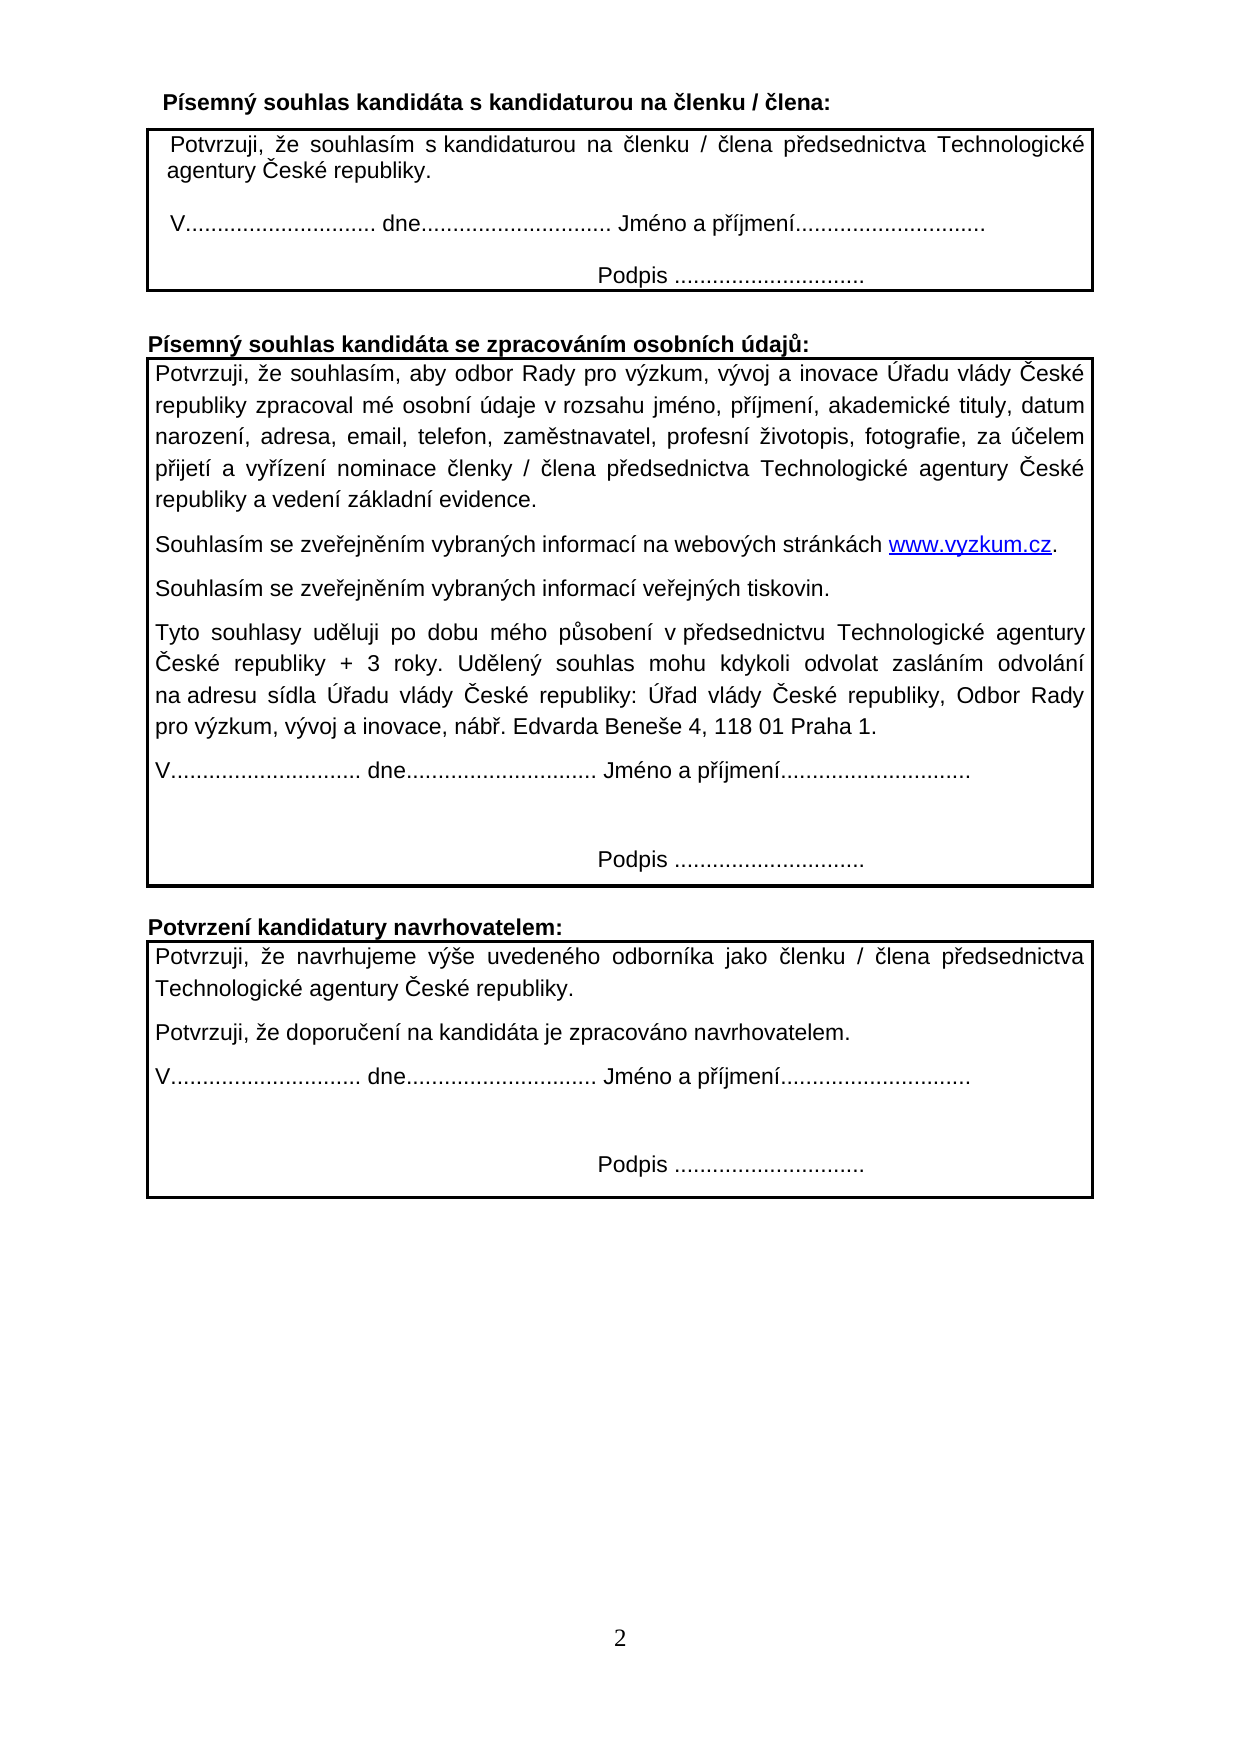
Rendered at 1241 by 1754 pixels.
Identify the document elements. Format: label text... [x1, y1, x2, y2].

text Potvrzení kandidatury navrhovatelem: [148, 914, 1093, 940]
table_header Potvrzuji, že souhlasím, aby odbor Rady pro výzkum, vývoj a inovace Úřadu vlády České republiky zpracoval mé osobní údaje v rozsahu jméno, příjmení, akademické tituly, datum narození, adresa, email, telefon, zaměstnavatel, profesní životopis, fotografie, za účelem přijetí a vyřízení nominace členky / člena předsednictva Technologické agentury České republiky a vedení základní evidence. Souhlasím se zveřejněním vybraných informací na webových stránkách www.vyzkum.cz. Souhlasím se zveřejněním vybraných informací veřejných tiskovin. Tyto souhlasy uděluji po dobu mého působení v předsednictvu Technologické agentury České republiky + 3 roky. Udělený souhlas mohu kdykoli odvolat zasláním odvolání na adresu sídla Úřadu vlády České republiky: Úřad vlády České republiky, Odbor Rady pro výzkum, vývoj a inovace, nábř. Edvarda Beneše 4, 118 01 Praha 1. V.............................. dne.............................. Jméno a příjmení.............................. Podpis .............................. Podpis [149, 360, 1091, 884]
text Písemný souhlas kandidáta se zpracováním osobních údajů: [148, 331, 1093, 357]
table_header Potvrzuji, že souhlasím s kandidaturou na členku / člena předsednictva Technologické agentury České republiky. V.............................. dne.............................. Jméno a příjmení.............................. Podpis .............................. Podpis [149, 131, 1091, 289]
text Písemný souhlas kandidáta s kandidaturou na členku / člena: [159, 89, 1093, 115]
table_header Potvrzuji, že navrhujeme výše uvedeného odborníka jako členku / člena předsednictva Technologické agentury České republiky. Potvrzuji, že doporučení na kandidáta je zpracováno navrhovatelem. V.............................. dne.............................. Jméno a příjmení.............................. Podpis .............................. Podpis [149, 943, 1091, 1196]
